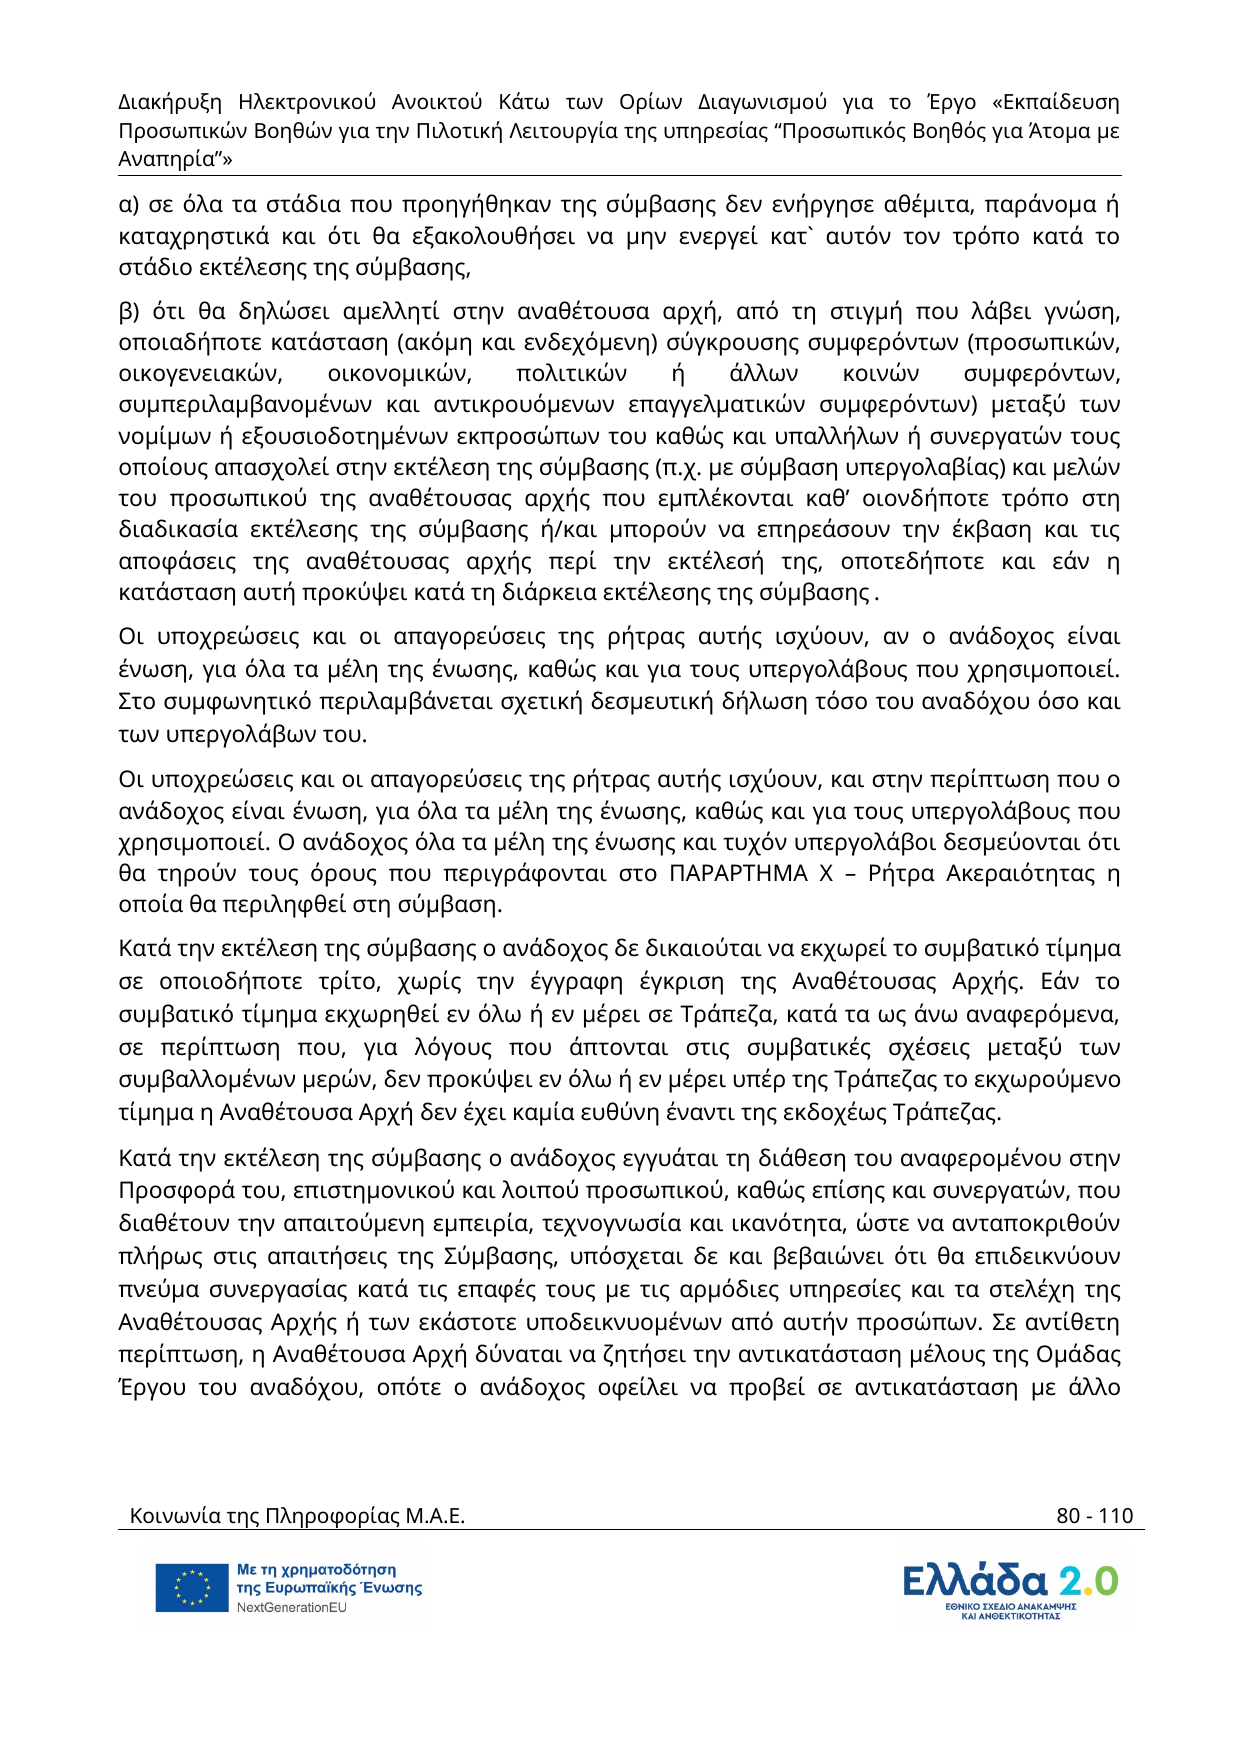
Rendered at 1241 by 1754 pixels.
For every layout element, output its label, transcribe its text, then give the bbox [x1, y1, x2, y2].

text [118, 1142, 1122, 1402]
text α) σε όλα τα στάδια που προηγήθηκαν της σύμβασης δεν ενήργησε αθέμιτα, παράνομα ή καταχρηστικά και ότι θα εξακολουθήσει να μην ενεργεί κατ` αυτόν τον τρόπο κατά το στάδιο εκτέλεσης της σύμβασης, [118, 188, 1122, 282]
text β) ότι θα δηλώσει αμελλητί στην αναθέτουσα αρχή, από τη στιγμή που λάβει γνώση, οποιαδήποτε κατάσταση (ακόμη και ενδεχόμενη) σύγκρουσης συμφερόντων (προσωπικών, οικογενειακών, οικονομικών, πολιτικών ή άλλων κοινών συμφερόντων, συμπεριλαμβανομένων και αντικρουόμενων επαγγελματικών συμφερόντων) μεταξύ των νομίμων ή εξουσιοδοτημένων εκπροσώπων του καθώς και υπαλλήλων ή συνεργατών τους οποίους απασχολεί στην εκτέλεση της σύμβασης (π.χ. με σύμβαση υπεργολαβίας) και μελών του προσωπικού της αναθέτουσας αρχής που εμπλέκονται καθ’ οιονδήποτε τρόπο στη διαδικασία εκτέλεσης της σύμβασης ή/και μπορούν να επηρεάσουν την έκβαση και τις αποφάσεις της αναθέτουσας αρχής περί την εκτέλεσή της, οποτεδήποτε και εάν η κατάσταση αυτή προκύψει κατά τη διάρκεια εκτέλεσης της σύμβασης . [118, 295, 1122, 607]
text Κατά την εκτέλεση της σύμβασης ο ανάδοχος δε δικαιούται να εκχωρεί το συμβατικό τίμημα σε οποιοδήποτε τρίτο, χωρίς την έγγραφη έγκριση της Αναθέτουσας Αρχής. Εάν το συμβατικό τίμημα εκχωρηθεί εν όλω ή εν μέρει σε Τράπεζα, κατά τα ως άνω αναφερόμενα, σε περίπτωση που, για λόγους που άπτονται στις συμβατικές σχέσεις μεταξύ των συμβαλλομένων μερών, δεν προκύψει εν όλω ή εν μέρει υπέρ της Τράπεζας το εκχωρούμενο τίμημα η Αναθέτουσα Αρχή δεν έχει καμία ευθύνη έναντι της εκδοχέως Τράπεζας. [118, 932, 1122, 1127]
text Οι υποχρεώσεις και οι απαγορεύσεις της ρήτρας αυτής ισχύουν, και στην περίπτωση που ο ανάδοχος είναι ένωση, για όλα τα μέλη της ένωσης, καθώς και για τους υπεργολάβους που χρησιμοποιεί. Ο ανάδοχος όλα τα μέλη της ένωσης και τυχόν υπεργολάβοι δεσμεύονται ότι θα τηρούν τους όρους που περιγράφονται στο ‎‎ΠΑΡΑΡΤΗΜΑ X – Ρήτρα Ακεραιότητας η οποία θα περιληφθεί στη σύμβαση. [118, 763, 1122, 920]
text Οι υποχρεώσεις και οι απαγορεύσεις της ρήτρας αυτής ισχύουν, αν ο ανάδοχος είναι ένωση, για όλα τα μέλη της ένωσης, καθώς και για τους υπεργολάβους που χρησιμοποιεί. Στο συμφωνητικό περιλαμβάνεται σχετική δεσμευτική δήλωση τόσο του αναδόχου όσο και των υπεργολάβων του. [118, 620, 1122, 749]
